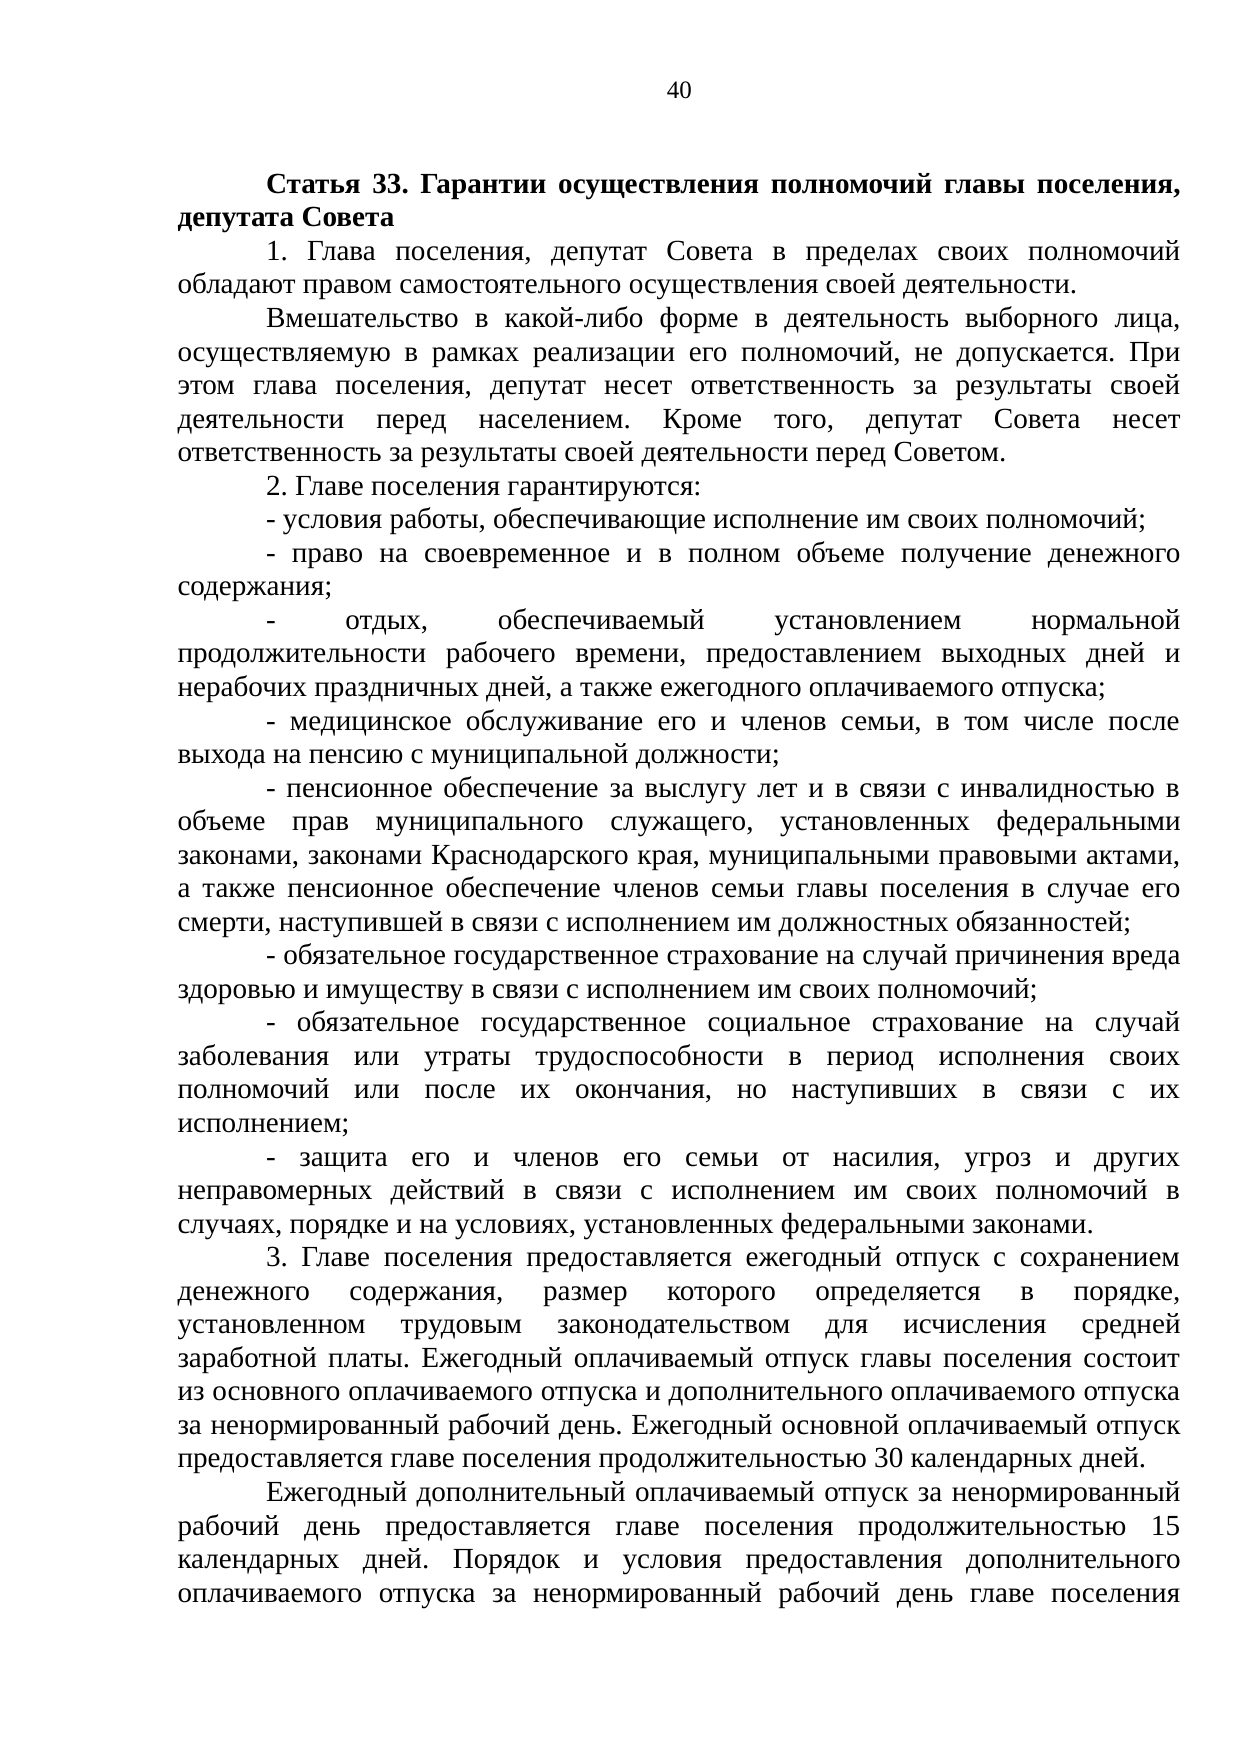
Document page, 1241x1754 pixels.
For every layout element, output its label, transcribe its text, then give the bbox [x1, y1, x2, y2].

subtitle - обязательное государственное социальное страхование на случай заболевания или утраты трудоспособности в период исполнения своих полномочий или после их окончания, но наступивших в связи с их исполнением; [177, 1004, 1181, 1139]
text Статья 33. Гарантии осуществления полномочий главы поселения, депутата Совета [177, 166, 1181, 233]
text Вмешательство в какой-либо форме в деятельность выборного лица, осуществляемую в рамках реализации его полномочий, не допускается. При этом глава поселения, депутат несет ответственность за результаты своей деятельности перед населением. Кроме того, депутат Совета несет ответственность за результаты своей деятельности перед Советом. [177, 300, 1181, 468]
subtitle 2. Главе поселения гарантируются: [177, 468, 1181, 501]
subtitle - условия работы, обеспечивающие исполнение им своих полномочий; [177, 501, 1181, 535]
subtitle - медицинское обслуживание его и членов семьи, в том числе после выхода на пенсию с муниципальной должности; [177, 703, 1181, 770]
subtitle - обязательное государственное страхование на случай причинения вреда здоровью и имуществу в связи с исполнением им своих полномочий; [177, 937, 1181, 1004]
subtitle 3. Главе поселения предоставляется ежегодный отпуск с сохранением денежного содержания, размер которого определяется в порядке, установленном трудовым законодательством для исчисления средней заработной платы. Ежегодный оплачиваемый отпуск главы поселения состоит из основного оплачиваемого отпуска и дополнительного оплачиваемого отпуска за ненормированный рабочий день. Ежегодный основной оплачиваемый отпуск предоставляется главе поселения продолжительностью 30 календарных дней. [177, 1239, 1181, 1474]
subtitle - защита его и членов его семьи от насилия, угроз и других неправомерных действий в связи с исполнением им своих полномочий в случаях, порядке и на условиях, установленных федеральными законами. [177, 1139, 1181, 1239]
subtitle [177, 1474, 1181, 1608]
subtitle - право на своевременное и в полном объеме получение денежного содержания; [177, 535, 1181, 602]
text 1. Глава поселения, депутат Совета в пределах своих полномочий обладают правом самостоятельного осуществления своей деятельности. [177, 233, 1181, 300]
subtitle - отдых, обеспечиваемый установлением нормальной продолжительности рабочего времени, предоставлением выходных дней и нерабочих праздничных дней, а также ежегодного оплачиваемого отпуска; [177, 602, 1181, 703]
subtitle - пенсионное обеспечение за выслугу лет и в связи с инвалидностью в объеме прав муниципального служащего, установленных федеральными законами, законами Краснодарского края, муниципальными правовыми актами, а также пенсионное обеспечение членов семьи главы поселения в случае его смерти, наступившей в связи с исполнением им должностных обязанностей; [177, 770, 1181, 937]
